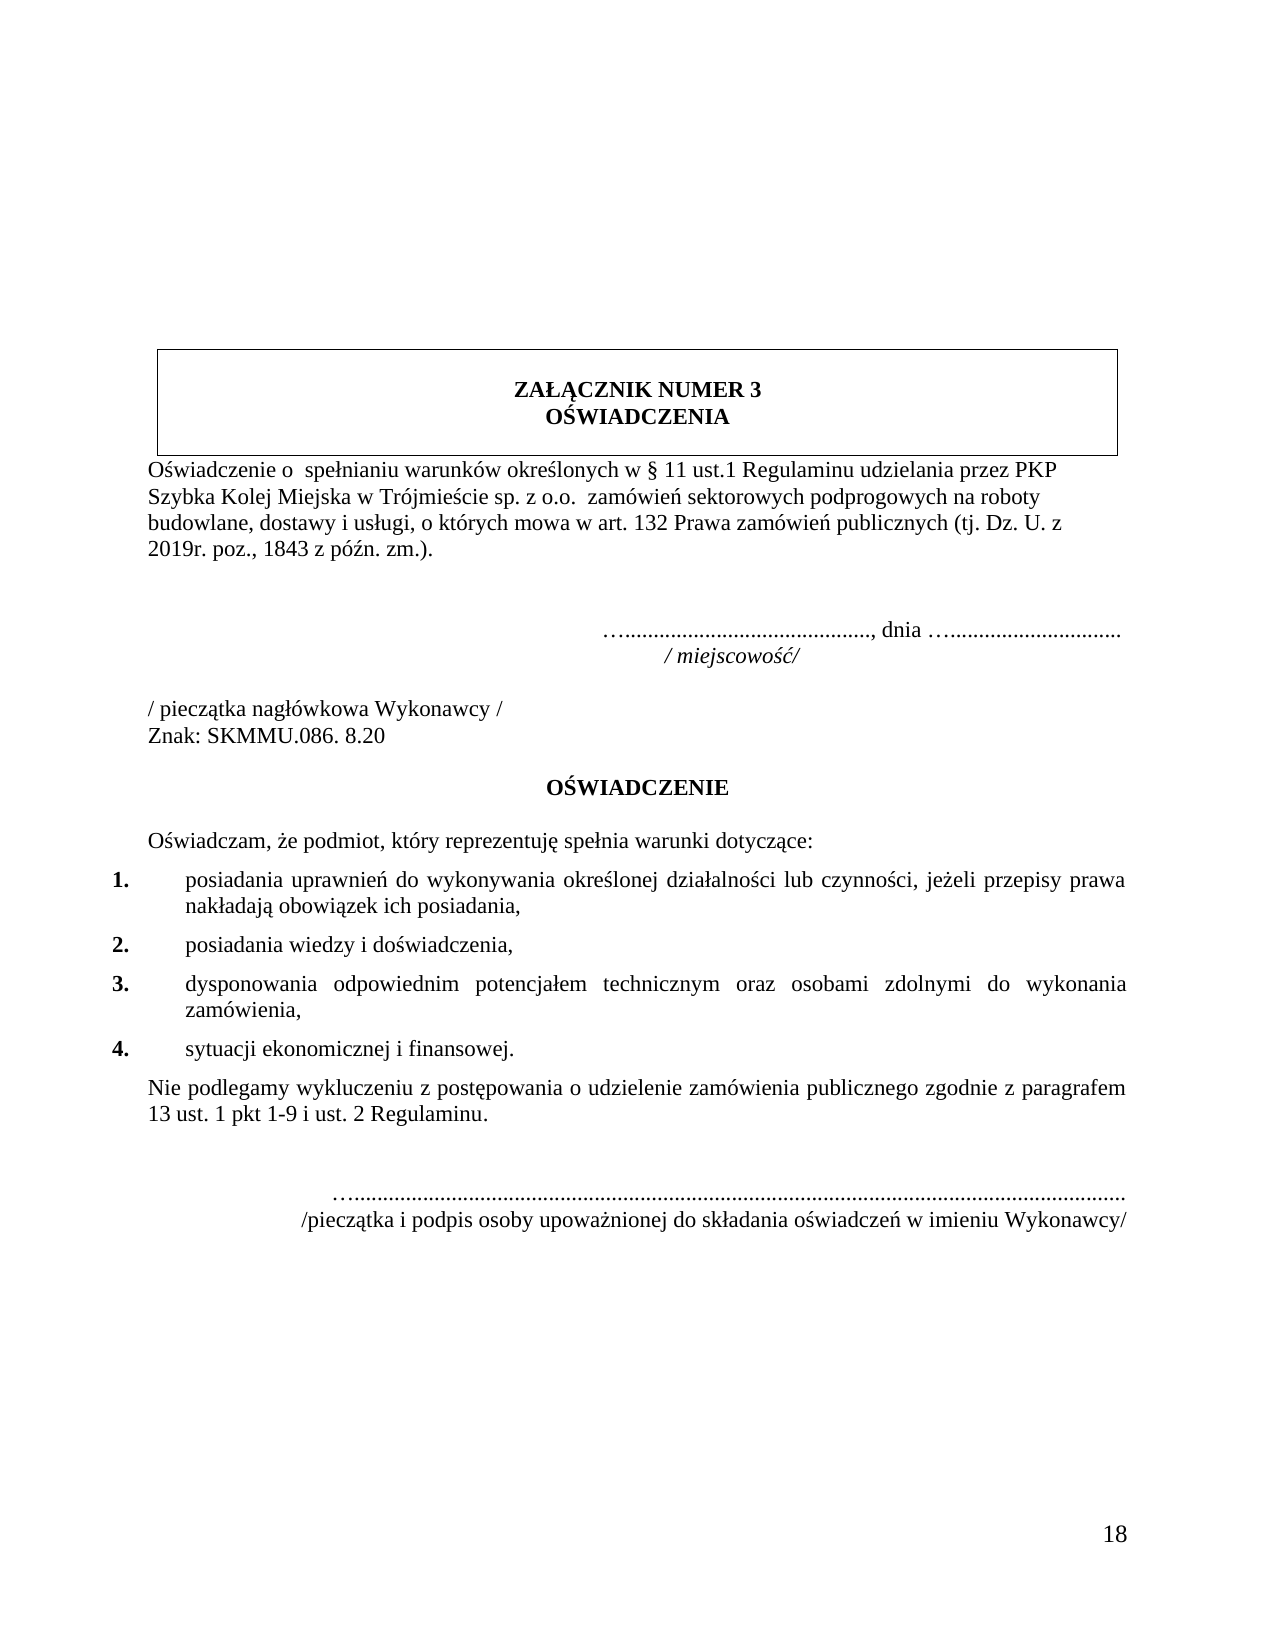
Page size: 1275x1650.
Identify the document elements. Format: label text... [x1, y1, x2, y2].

text Znak: SKMMU.086. 8.20 [148, 722, 1127, 748]
text / pieczątka nagłówkowa Wykonawcy / [148, 695, 1127, 722]
text / miejscowość/ [148, 643, 1127, 669]
text Oświadczam, że podmiot, który reprezentuję spełnia warunki dotyczące: [148, 827, 1127, 853]
text …..........................................., dnia ….............................. [148, 616, 1127, 643]
table_header ZAŁĄCZNIK NUMER 3 OŚWIADCZENIA [158, 350, 1117, 455]
text Oświadczenie o spełnianiu warunków określonych w § 11 ust.1 Regulaminu udzielania przez PKP Szybka Kolej Miejska w Trójmieście sp. z o.o. zamówień sektorowych podprogowych na roboty budowlane, dostawy i usługi, o których mowa w art. 132 Prawa zamówień publicznych (tj. Dz. U. z 2019r. poz., 1843 z późn. zm.). [148, 456, 1127, 562]
text Nie podlegamy wykluczeniu z postępowania o udzielenie zamówienia publicznego zgodnie z paragrafem 13 ust. 1 pkt 1-9 i ust. 2 Regulaminu. [148, 1074, 1127, 1127]
text OŚWIADCZENIE [148, 774, 1127, 801]
list dysponowania odpowiednim potencjałem technicznym oraz osobami zdolnymi do wykonania zamówienia, [112, 970, 1127, 1023]
text /pieczątka i podpis osoby upoważnionej do składania oświadczeń w imieniu Wykonawcy/ [148, 1206, 1127, 1232]
text …....................................................................................................................................... [148, 1179, 1127, 1206]
list posiadania uprawnień do wykonywania określonej działalności lub czynności, jeżeli przepisy prawa nakładają obowiązek ich posiadania, [112, 866, 1127, 919]
list posiadania wiedzy i doświadczenia, [112, 931, 1127, 957]
list sytuacji ekonomicznej i finansowej. [112, 1035, 1127, 1062]
